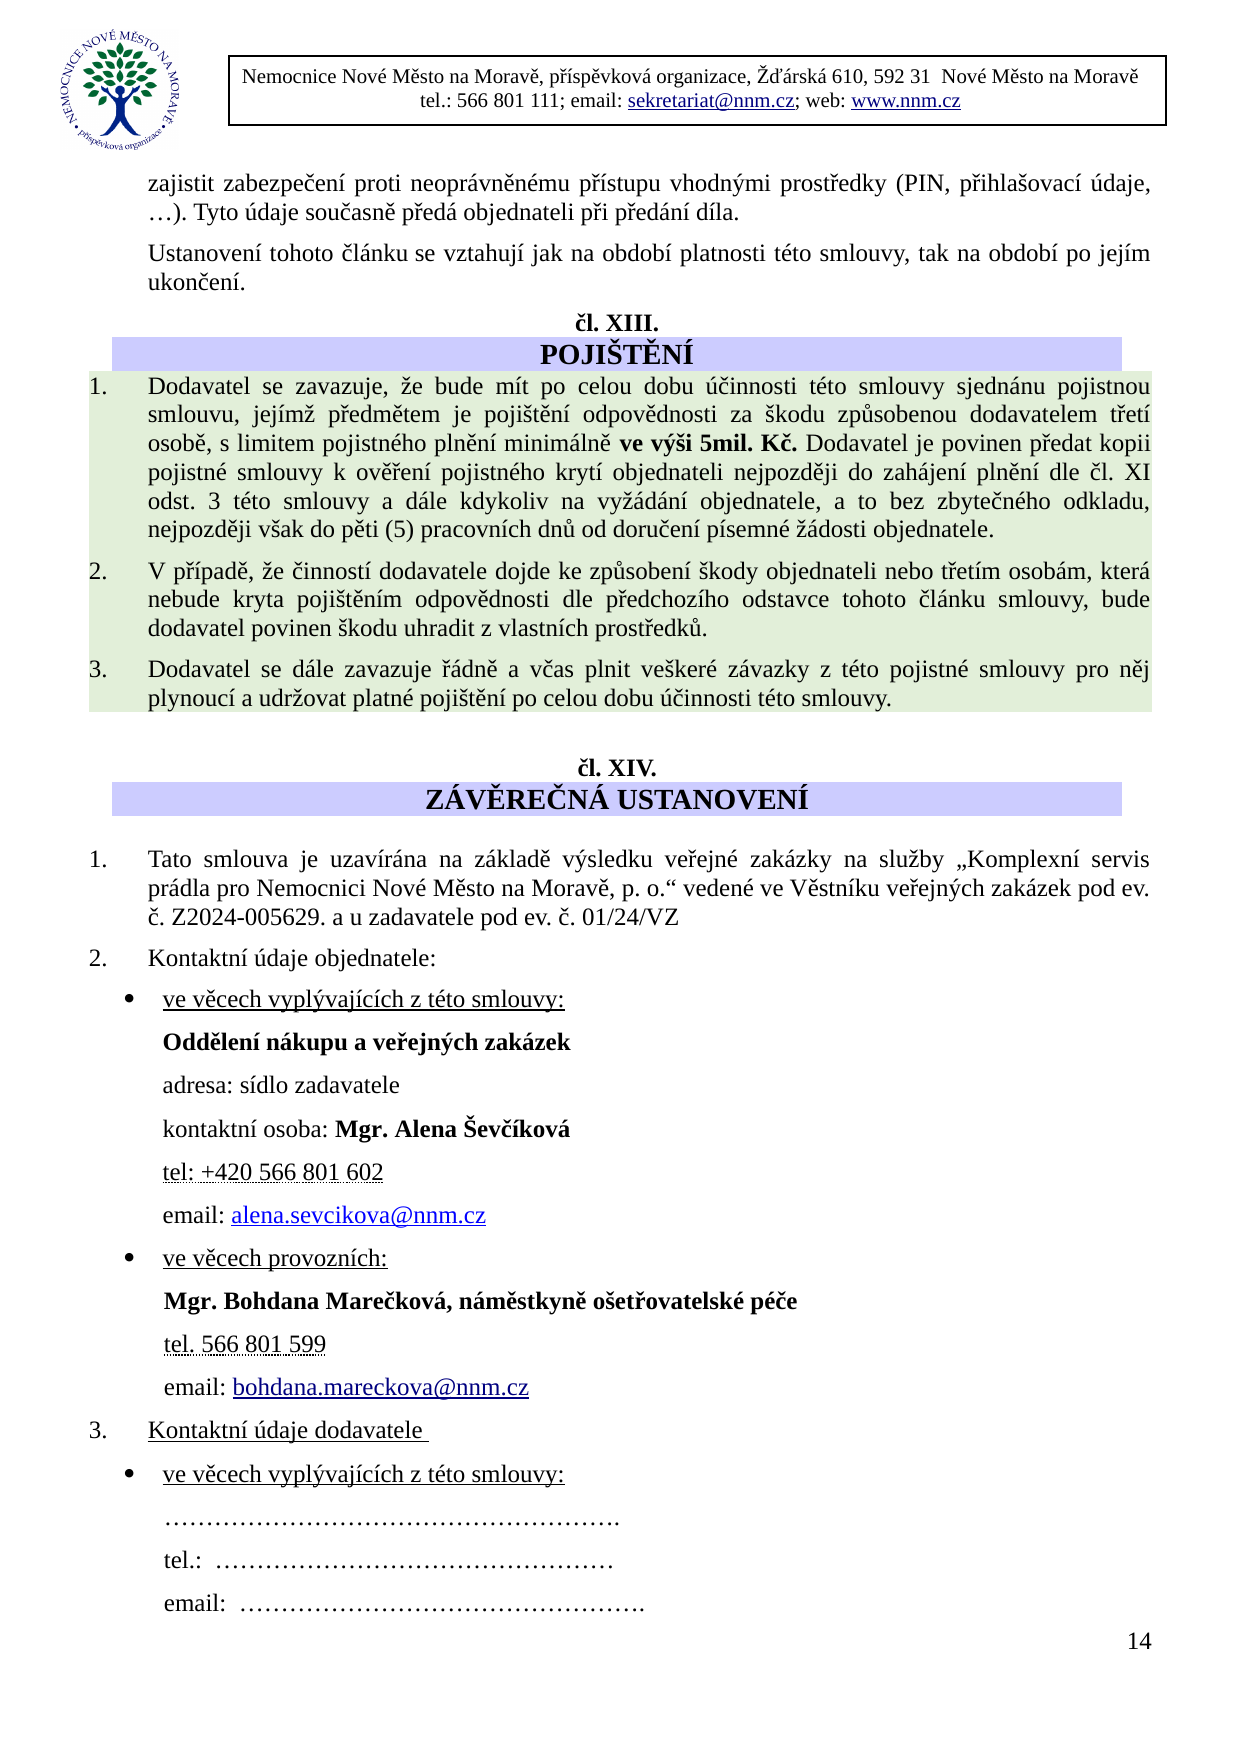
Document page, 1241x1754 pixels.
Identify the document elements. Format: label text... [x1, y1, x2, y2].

text ………………………………………………. [164, 1502, 1152, 1531]
text Mgr. Bohdana Marečková, náměstkyně ošetřovatelské péče [164, 1286, 1152, 1315]
list ve věcech vyplývajících z této smlouvy: [125, 984, 1152, 1013]
list V případě, že činností dodavatele dojde ke způsobení škody objednateli nebo třetím osobám, která nebude kryta pojištěním odpovědnosti dle předchozího odstavce tohoto článku smlouvy, bude dodavatel povinen škodu uhradit z vlastních prostředků. [89, 556, 1152, 642]
text email: …………………………………………. [164, 1588, 1152, 1617]
text čl. XIV. [112, 753, 1122, 782]
text POJIŠTĚNÍ [112, 337, 1122, 371]
text tel: +420 566 801 602 [162, 1157, 1152, 1186]
text tel. 566 801 599 [164, 1329, 1152, 1358]
text email: alena.sevcikova@nnm.cz [162, 1200, 1152, 1229]
text adresa: sídlo zadavatele [162, 1071, 1152, 1099]
text Oddělení nákupu a veřejných zakázek [162, 1027, 1152, 1056]
list Kontaktní údaje dodavatele [89, 1416, 1152, 1444]
list Dodavatel se dále zavazuje řádně a včas plnit veškeré závazky z této pojistné smlouvy pro něj plynoucí a udržovat platné pojištění po celou dobu účinnosti této smlouvy. [89, 654, 1152, 712]
text Ustanovení tohoto článku se vztahují jak na období platnosti této smlouvy, tak na období po jejím ukončení. [148, 238, 1152, 296]
text kontaktní osoba: Mgr. Alena Ševčíková [162, 1114, 1152, 1142]
list ve věcech provozních: [125, 1243, 1152, 1272]
list Dodavatel se zavazuje, že bude mít po celou dobu účinnosti této smlouvy sjednánu pojistnou smlouvu, jejímž předmětem je pojištění odpovědnosti za škodu způsobenou dodavatelem třetí osobě, s limitem pojistného plnění minimálně ve výši 5mil. Kč. Dodavatel je povinen předat kopii pojistné smlouvy k ověření pojistného krytí objednateli nejpozději do zahájení plnění dle čl. XI odst. 3 této smlouvy a dále kdykoliv na vyžádání objednatele, a to bez zbytečného odkladu, nejpozději však do pěti (5) pracovních dnů od doručení písemné žádosti objednatele. [89, 371, 1152, 543]
text ZÁVĚREČNÁ USTANOVENÍ [112, 782, 1122, 816]
list Tato smlouva je uzavírána na základě výsledku veřejné zakázky na služby „Komplexní servis prádla pro Nemocnici Nové Město na Moravě, p. o.“ vedené ve Věstníku veřejných zakázek pod ev. č. Z2024-005629. a u zadavatele pod ev. č. 01/24/VZ [89, 844, 1152, 931]
picture [60, 29, 179, 150]
list Kontaktní údaje objednatele: [89, 943, 1152, 972]
text email: bohdana.mareckova@nnm.cz [164, 1372, 1152, 1401]
text čl. XIII. [112, 308, 1122, 337]
list ve věcech vyplývajících z této smlouvy: [125, 1459, 1152, 1487]
text tel.: ………………………………………… [164, 1545, 1152, 1574]
